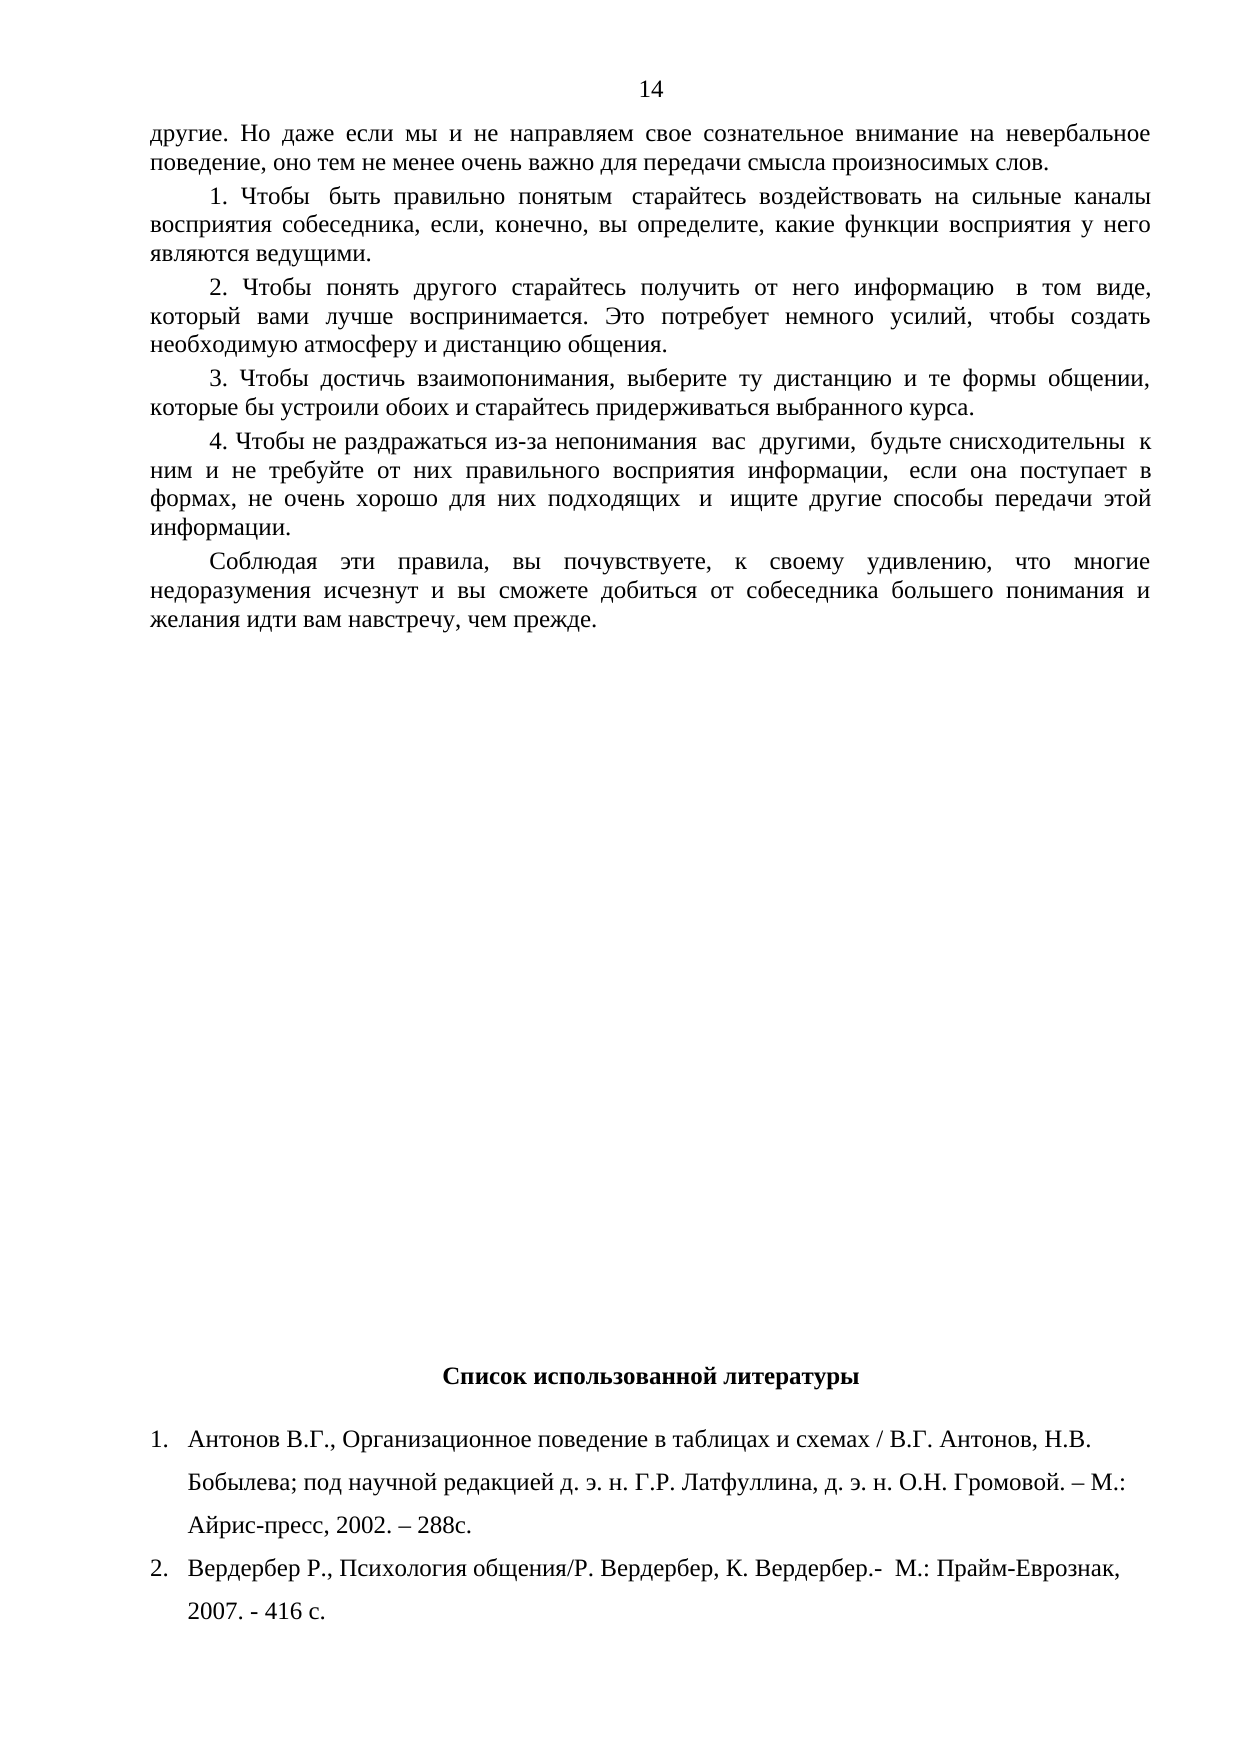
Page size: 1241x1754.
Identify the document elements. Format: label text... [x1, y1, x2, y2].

text 1. Чтобы быть правильно понятым старайтесь воздействовать на сильные каналы восприятия собеседника, если, конечно, вы определите, какие функции восприятия у него являются ведущими. [150, 181, 1152, 267]
text 4. Чтобы не раздражаться из-за непонимания вас другими, будьте снисходительны к ним и не требуйте от них правильного восприятия информации, если она поступает в формах, не очень хорошо для них подходящих и ищите другие способы передачи этой информации. [150, 426, 1152, 541]
text 2. Чтобы понять другого старайтесь получить от него информацию в том виде, который вами лучше воспринимается. Это потребует немного усилий, чтобы создать необходимую атмосферу и дистанцию общения. [150, 272, 1152, 358]
text Соблюдая эти правила, вы почувствуете, к своему удивлению, что многие недоразумения исчезнут и вы сможете добиться от собеседника большего понимания и желания идти вам навстречу, чем прежде. [150, 546, 1152, 632]
text Список использованной литературы [150, 1361, 1152, 1390]
list Антонов В.Г., Организационное поведение в таблицах и схемах / В.Г. Антонов, Н.В. Бобылева; под научной редакцией д. э. н. Г.Р. Латфуллина, д. э. н. О.Н. Громовой. – М.: Айрис-пресс, 2002. – 288с. [150, 1424, 1152, 1539]
text 3. Чтобы достичь взаимопонимания, выберите ту дистанцию и те формы общении, которые бы устроили обоих и старайтесь придерживаться выбранного курса. [150, 363, 1152, 421]
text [150, 118, 1152, 176]
list Вердербер Р., Психология общения/Р. Вердербер, К. Вердербер.- М.: Прайм-Еврознак, 2007. - 416 с. [150, 1553, 1152, 1625]
